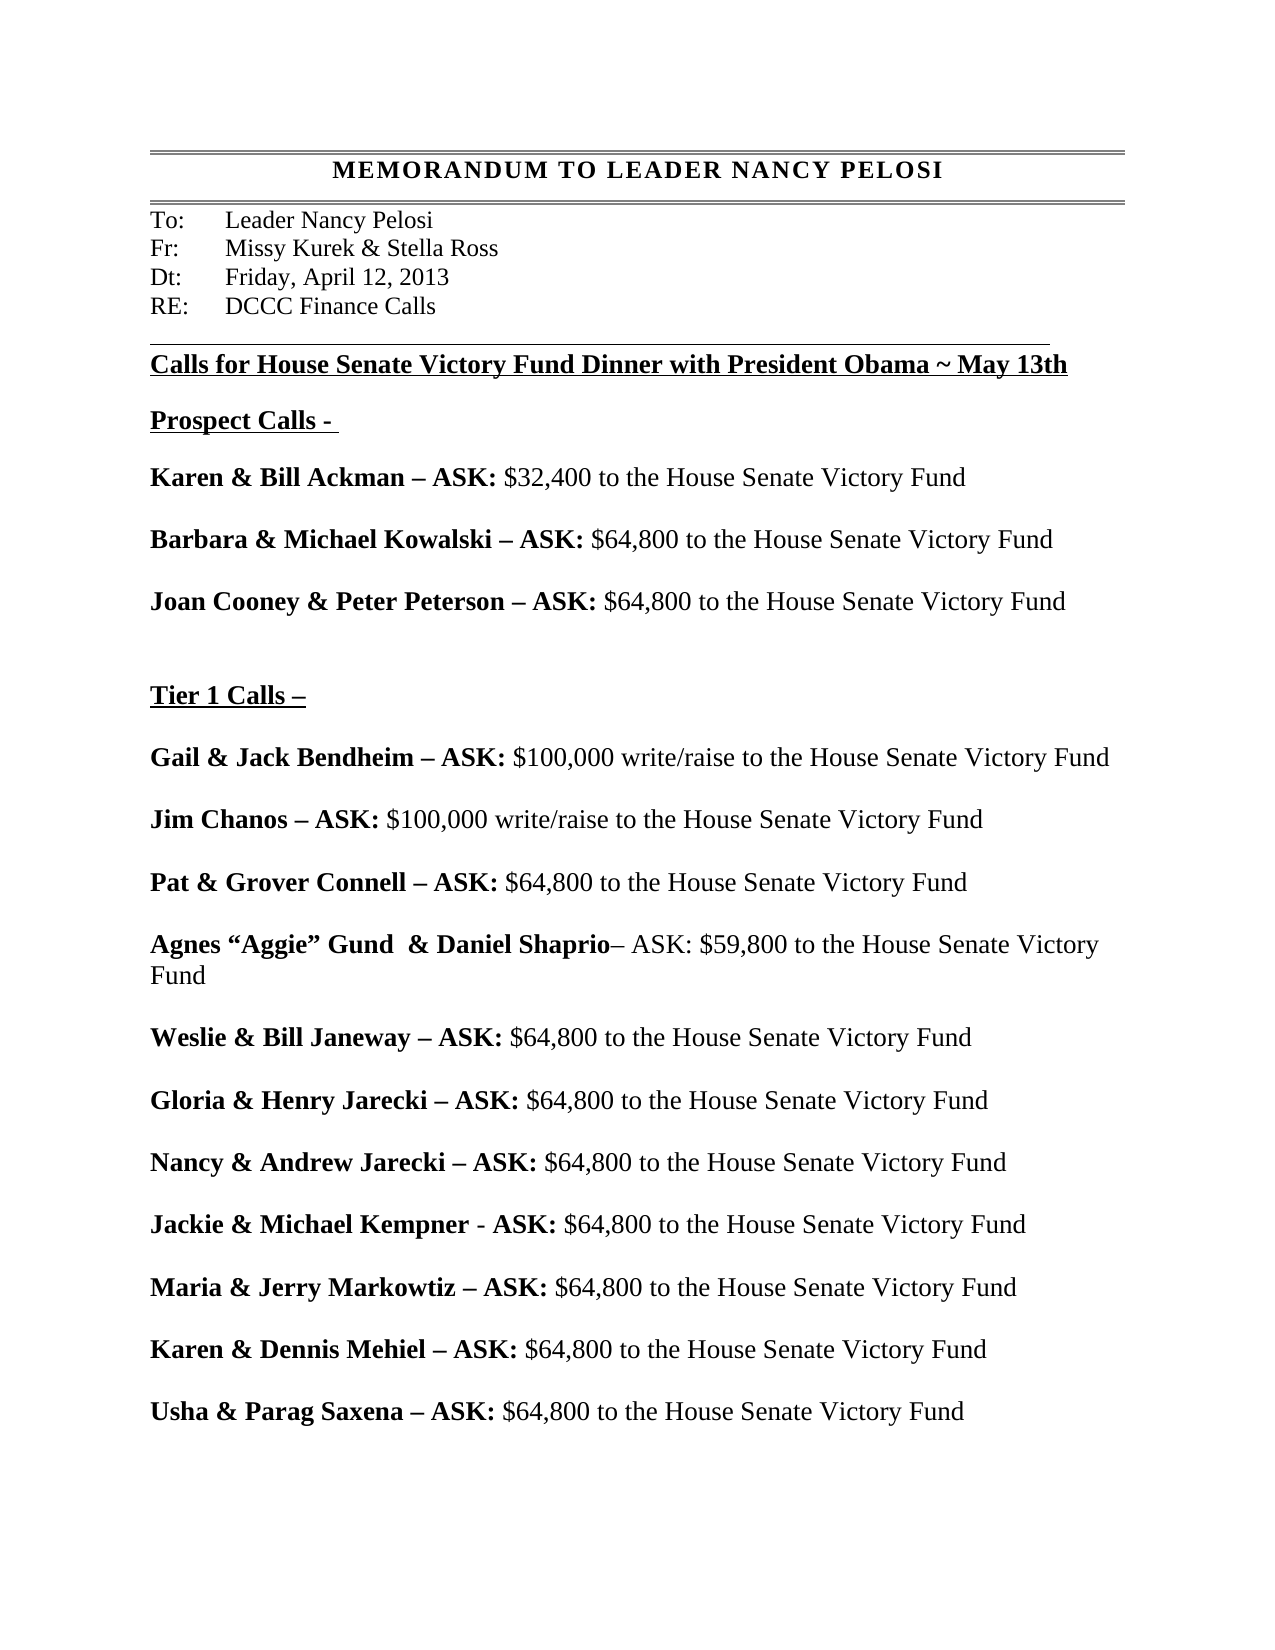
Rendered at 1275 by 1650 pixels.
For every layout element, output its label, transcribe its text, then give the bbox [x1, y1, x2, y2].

text Agnes “Aggie” Gund & Daniel Shaprio– ASK: $59,800 to the House Senate Victory Fund [150, 928, 1125, 990]
text Weslie & Bill Janeway – ASK: $64,800 to the House Senate Victory Fund [150, 1022, 1125, 1053]
text Calls for House Senate Victory Fund Dinner with President Obama ~ May 13th [150, 348, 1125, 379]
text Jackie & Michael Kempner - ASK: $64,800 to the House Senate Victory Fund [150, 1208, 1125, 1239]
text Prospect Calls - [150, 404, 1125, 436]
text memorandum to Leader Nancy Pelosi [150, 155, 1125, 200]
text Barbara & Michael Kowalski – ASK: $64,800 to the House Senate Victory Fund [150, 523, 1125, 554]
text Usha & Parag Saxena – ASK: $64,800 to the House Senate Victory Fund [150, 1395, 1125, 1426]
text Pat & Grover Connell – ASK: $64,800 to the House Senate Victory Fund [150, 866, 1125, 897]
text Gail & Jack Bendheim – ASK: $100,000 write/raise to the House Senate Victory Fund [150, 741, 1125, 772]
text Jim Chanos – ASK: $100,000 write/raise to the House Senate Victory Fund [150, 803, 1125, 835]
text Nancy & Andrew Jarecki – ASK: $64,800 to the House Senate Victory Fund [150, 1146, 1125, 1177]
text Karen & Dennis Mehiel – ASK: $64,800 to the House Senate Victory Fund [150, 1333, 1125, 1364]
text Joan Cooney & Peter Peterson – ASK: $64,800 to the House Senate Victory Fund [150, 586, 1125, 617]
text Maria & Jerry Markowtiz – ASK: $64,800 to the House Senate Victory Fund [150, 1271, 1125, 1302]
text To: Leader Nancy Pelosi Fr: Missy Kurek & Stella Ross Dt: Friday, April 12, 2013 RE: DCCC Finance Calls [150, 205, 1125, 320]
text Gloria & Henry Jarecki – ASK: $64,800 to the House Senate Victory Fund [150, 1084, 1125, 1115]
text Karen & Bill Ackman – ASK: $32,400 to the House Senate Victory Fund [150, 461, 1125, 492]
text Tier 1 Calls – [150, 679, 1125, 710]
